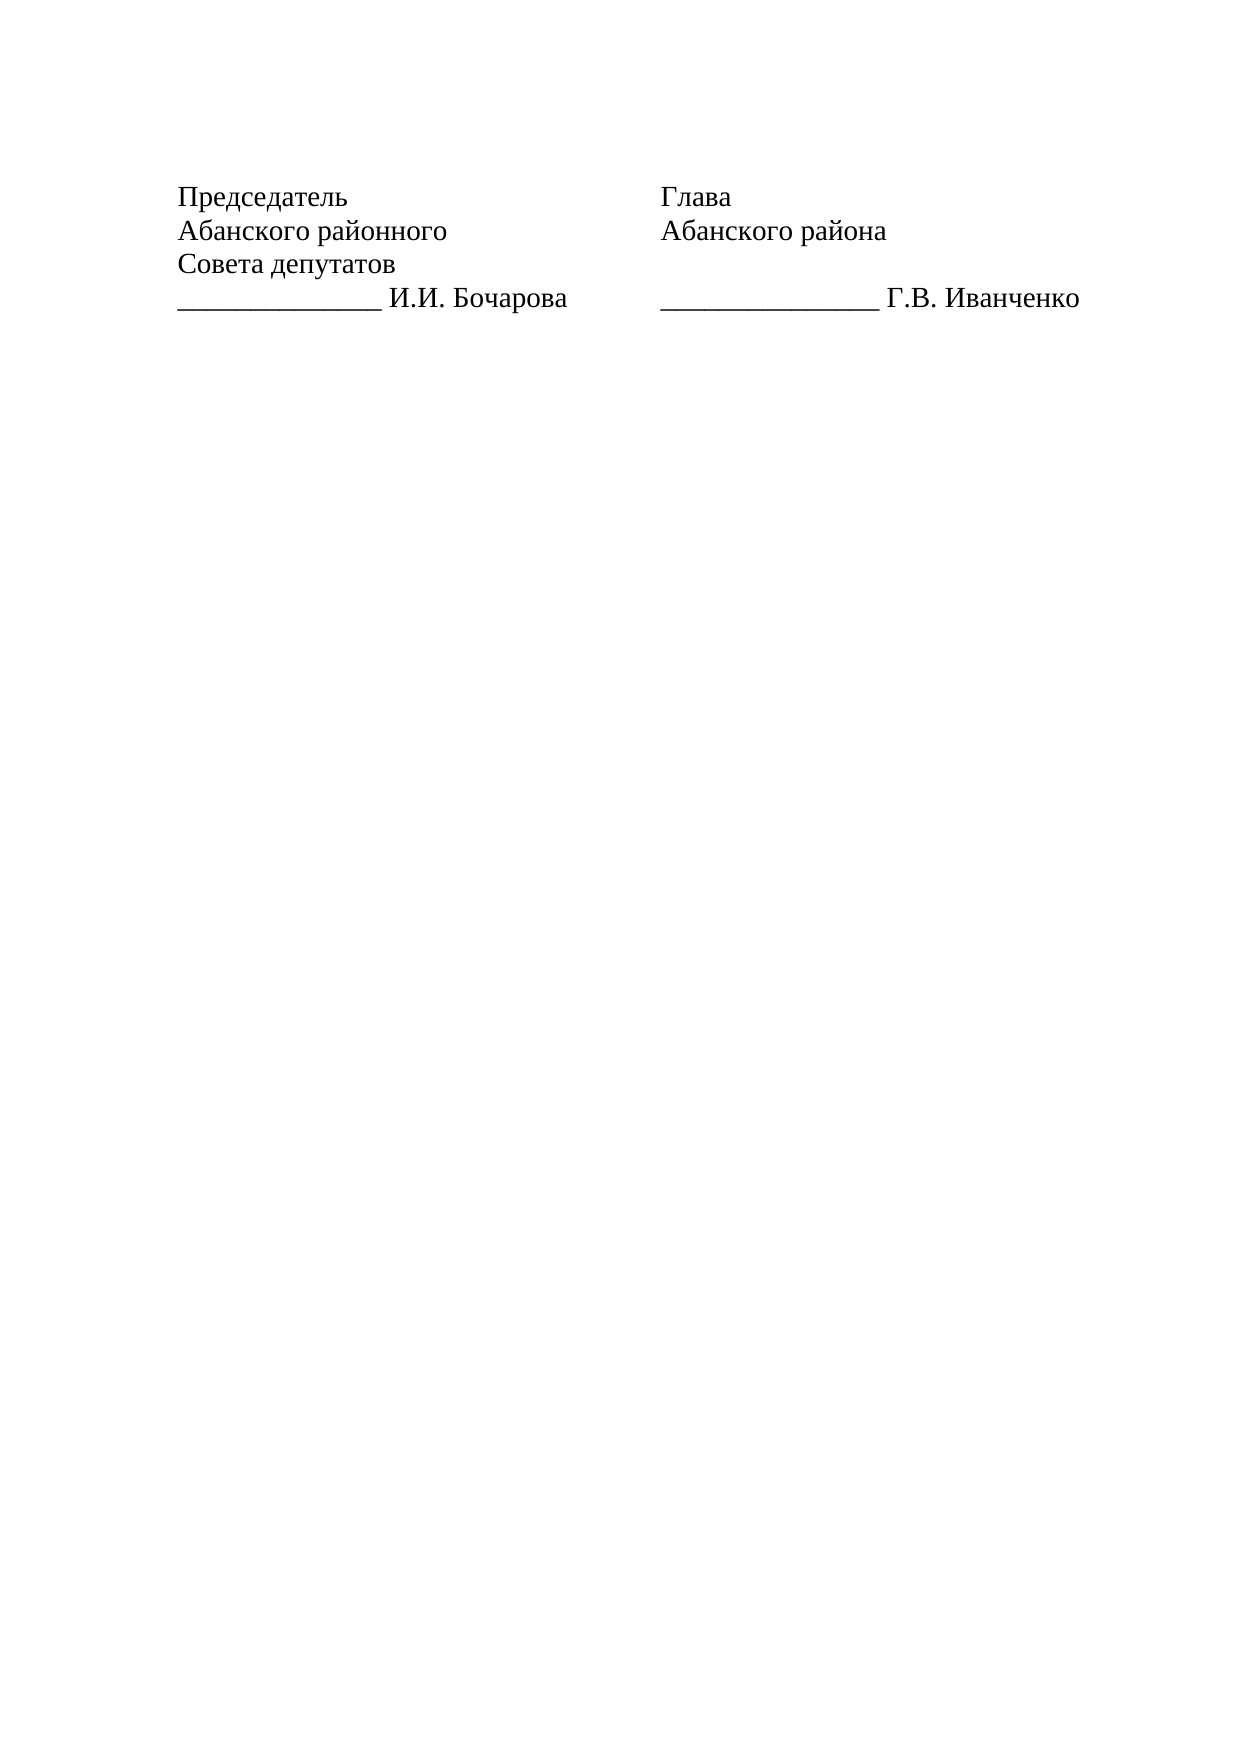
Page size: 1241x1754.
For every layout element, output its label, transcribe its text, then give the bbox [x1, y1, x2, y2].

table_header Председатель Абанского районного Совета депутатов ______________ И.И. Бочарова [166, 179, 649, 347]
table_header Глава Абанского района _______________ Г.В. Иванченко [649, 179, 1133, 347]
